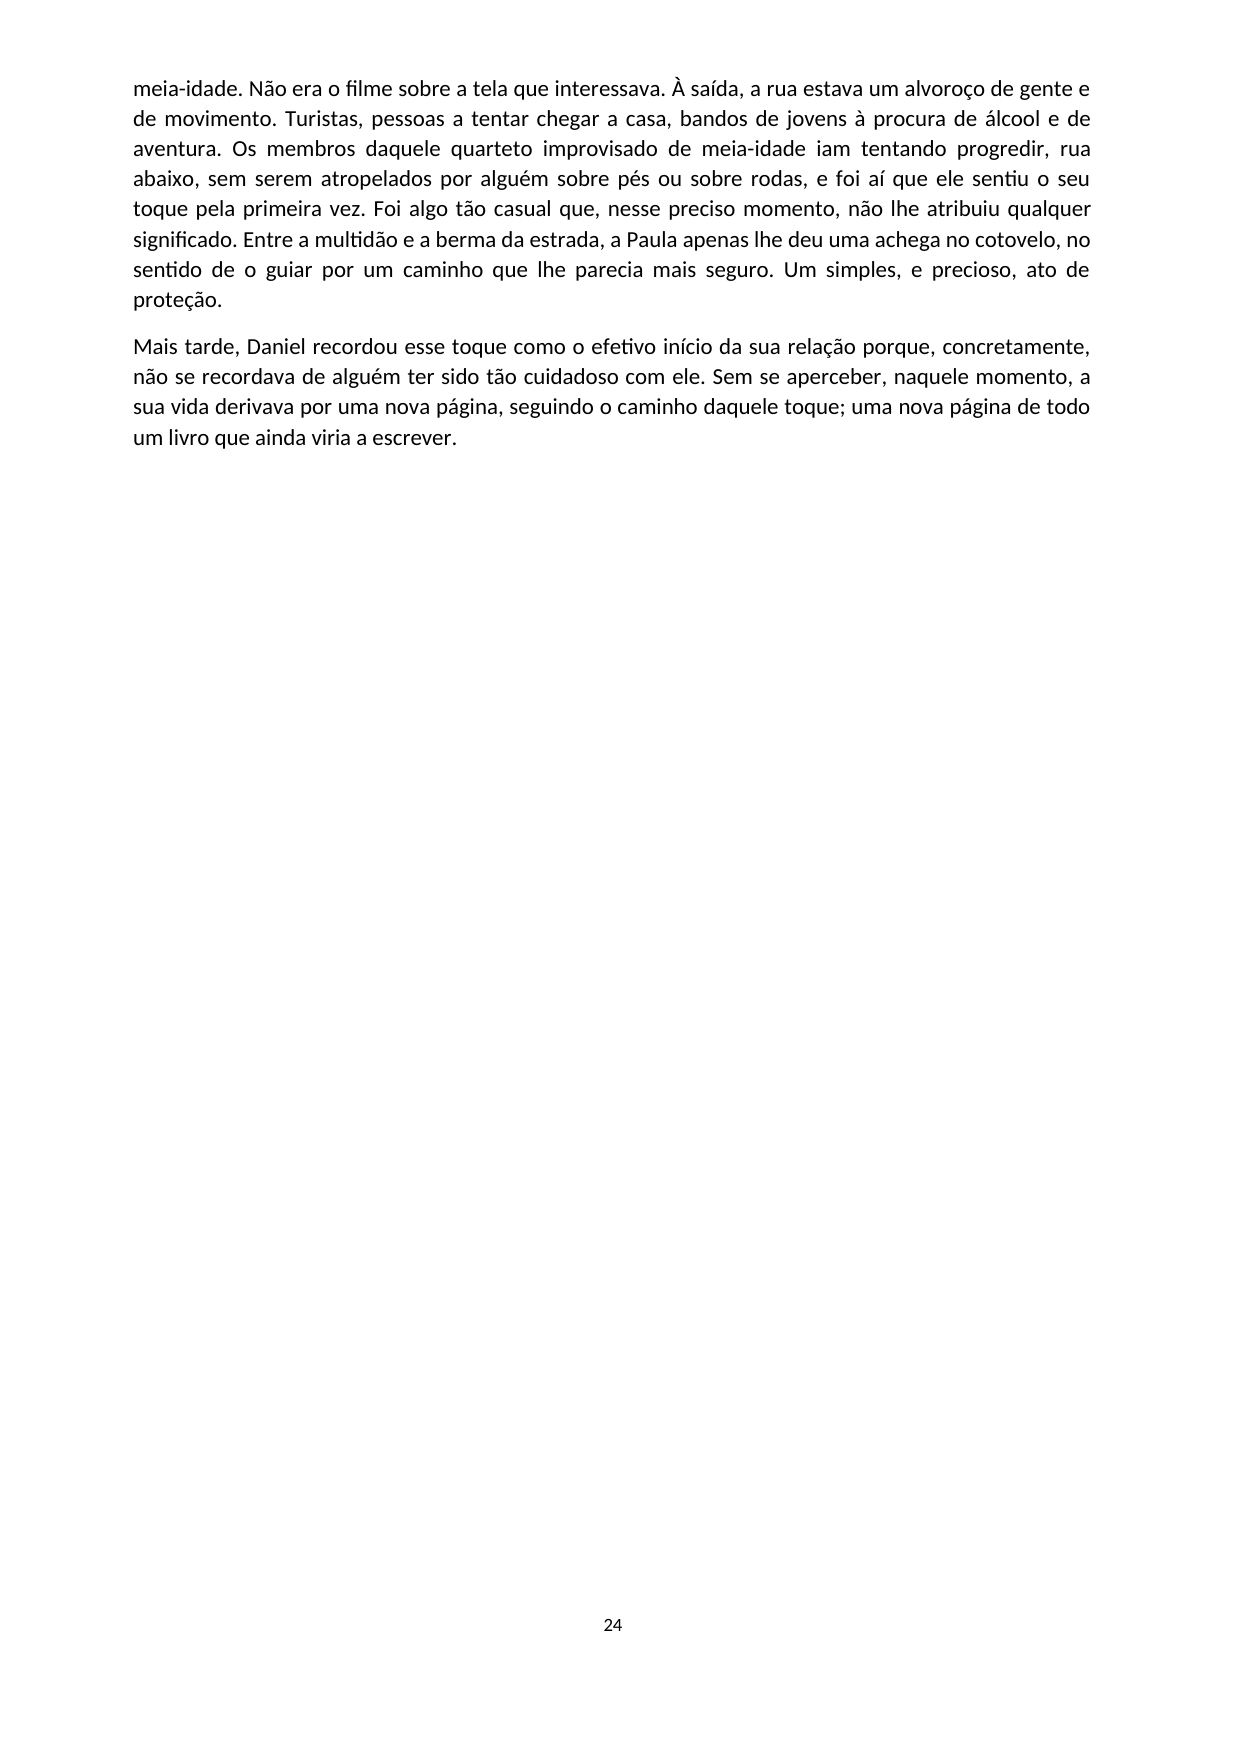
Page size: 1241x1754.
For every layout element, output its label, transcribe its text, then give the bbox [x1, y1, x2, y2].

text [133, 74, 1093, 313]
text Mais tarde, Daniel recordou esse toque como o efetivo início da sua relação porque, concretamente, não se recordava de alguém ter sido tão cuidadoso com ele. Sem se aperceber, naquele momento, a sua vida derivava por uma nova página, seguindo o caminho daquele toque; uma nova página de todo um livro que ainda viria a escrever. [133, 332, 1093, 451]
